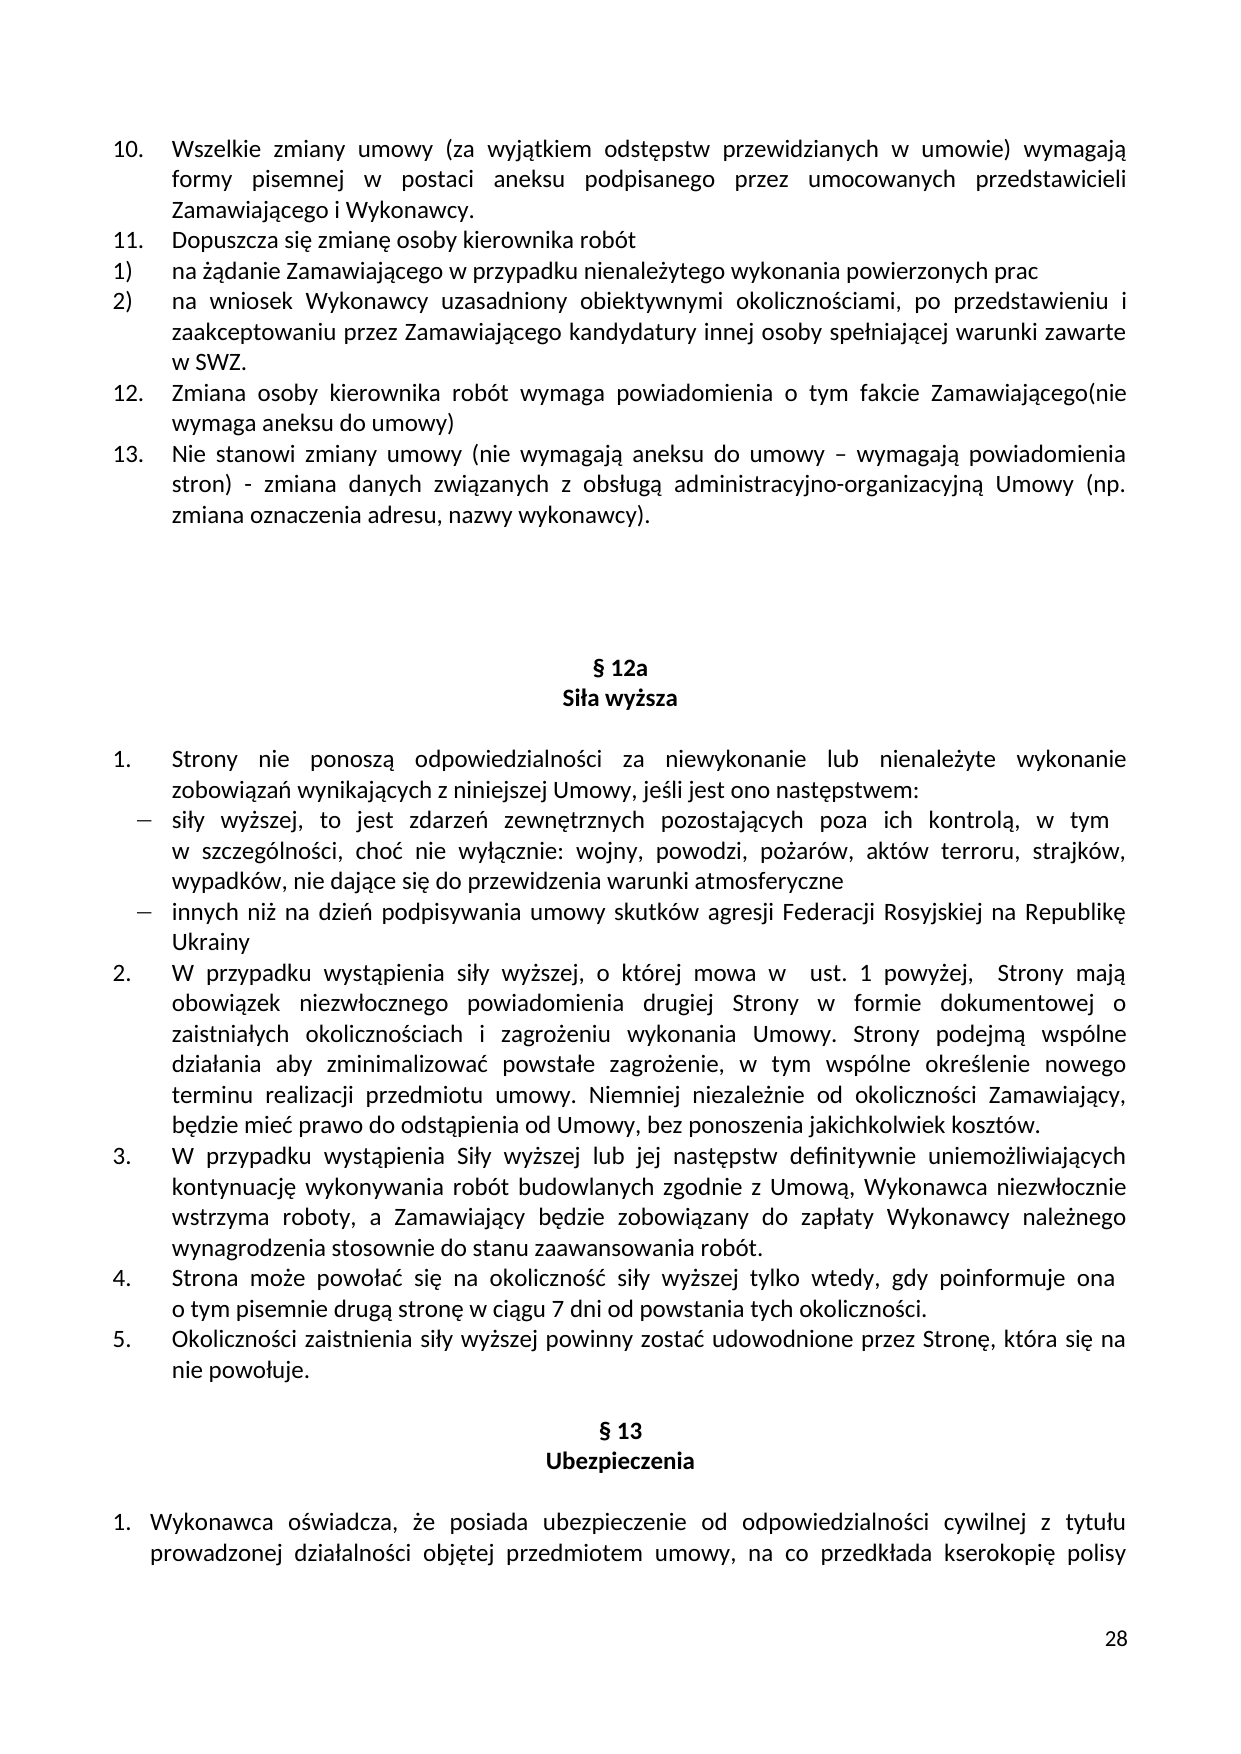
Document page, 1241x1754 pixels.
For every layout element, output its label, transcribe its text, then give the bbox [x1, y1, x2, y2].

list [112, 1506, 1128, 1567]
list na żądanie Zamawiającego w przypadku nienależytego wykonania powierzonych prac [112, 255, 1128, 286]
text Siła wyższa [112, 682, 1128, 713]
list W przypadku wystąpienia Siły wyższej lub jej następstw definitywnie uniemożliwiających kontynuację wykonywania robót budowlanych zgodnie z Umową, Wykonawca niezwłocznie wstrzyma roboty, a Zamawiający będzie zobowiązany do zapłaty Wykonawcy należnego wynagrodzenia stosownie do stanu zaawansowania robót. [112, 1140, 1128, 1262]
list W przypadku wystąpienia siły wyższej, o której mowa w ust. 1 powyżej, Strony mają obowiązek niezwłocznego powiadomienia drugiej Strony w formie dokumentowej o zaistniałych okolicznościach i zagrożeniu wykonania Umowy. Strony podejmą wspólne działania aby zminimalizować powstałe zagrożenie, w tym wspólne określenie nowego terminu realizacji przedmiotu umowy. Niemniej niezależnie od okoliczności Zamawiający, będzie mieć prawo do odstąpienia od Umowy, bez ponoszenia jakichkolwiek kosztów. [112, 957, 1128, 1140]
list na wniosek Wykonawcy uzasadniony obiektywnymi okolicznościami, po przedstawieniu i zaakceptowaniu przez Zamawiającego kandydatury innej osoby spełniającej warunki zawarte w SWZ. [112, 286, 1128, 377]
list Dopuszcza się zmianę osoby kierownika robót [112, 224, 1128, 255]
text Ubezpieczenia [112, 1445, 1128, 1476]
list innych niż na dzień podpisywania umowy skutków agresji Federacji Rosyjskiej na Republikę Ukrainy [134, 896, 1128, 957]
list Wszelkie zmiany umowy (za wyjątkiem odstępstw przewidzianych w umowie) wymagają formy pisemnej w postaci aneksu podpisanego przez umocowanych przedstawicieli Zamawiającego i Wykonawcy. [112, 133, 1128, 224]
list siły wyższej, to jest zdarzeń zewnętrznych pozostających poza ich kontrolą, w tym w szczególności, choć nie wyłącznie: wojny, powodzi, pożarów, aktów terroru, strajków, wypadków, nie dające się do przewidzenia warunki atmosferyczne [134, 804, 1128, 896]
text § 12a [112, 652, 1128, 682]
list Nie stanowi zmiany umowy (nie wymagają aneksu do umowy – wymagają powiadomienia stron) - zmiana danych związanych z obsługą administracyjno-organizacyjną Umowy (np. zmiana oznaczenia adresu, nazwy wykonawcy). [112, 438, 1128, 530]
list Strona może powołać się na okoliczność siły wyższej tylko wtedy, gdy poinformuje ona o tym pisemnie drugą stronę w ciągu 7 dni od powstania tych okoliczności. [112, 1262, 1128, 1323]
list Okoliczności zaistnienia siły wyższej powinny zostać udowodnione przez Stronę, która się na nie powołuje. [112, 1323, 1128, 1384]
list Strony nie ponoszą odpowiedzialności za niewykonanie lub nienależyte wykonanie zobowiązań wynikających z niniejszej Umowy, jeśli jest ono następstwem: [112, 743, 1128, 804]
list Zmiana osoby kierownika robót wymaga powiadomienia o tym fakcie Zamawiającego(nie wymaga aneksu do umowy) [112, 377, 1128, 438]
text § 13 [112, 1415, 1128, 1445]
